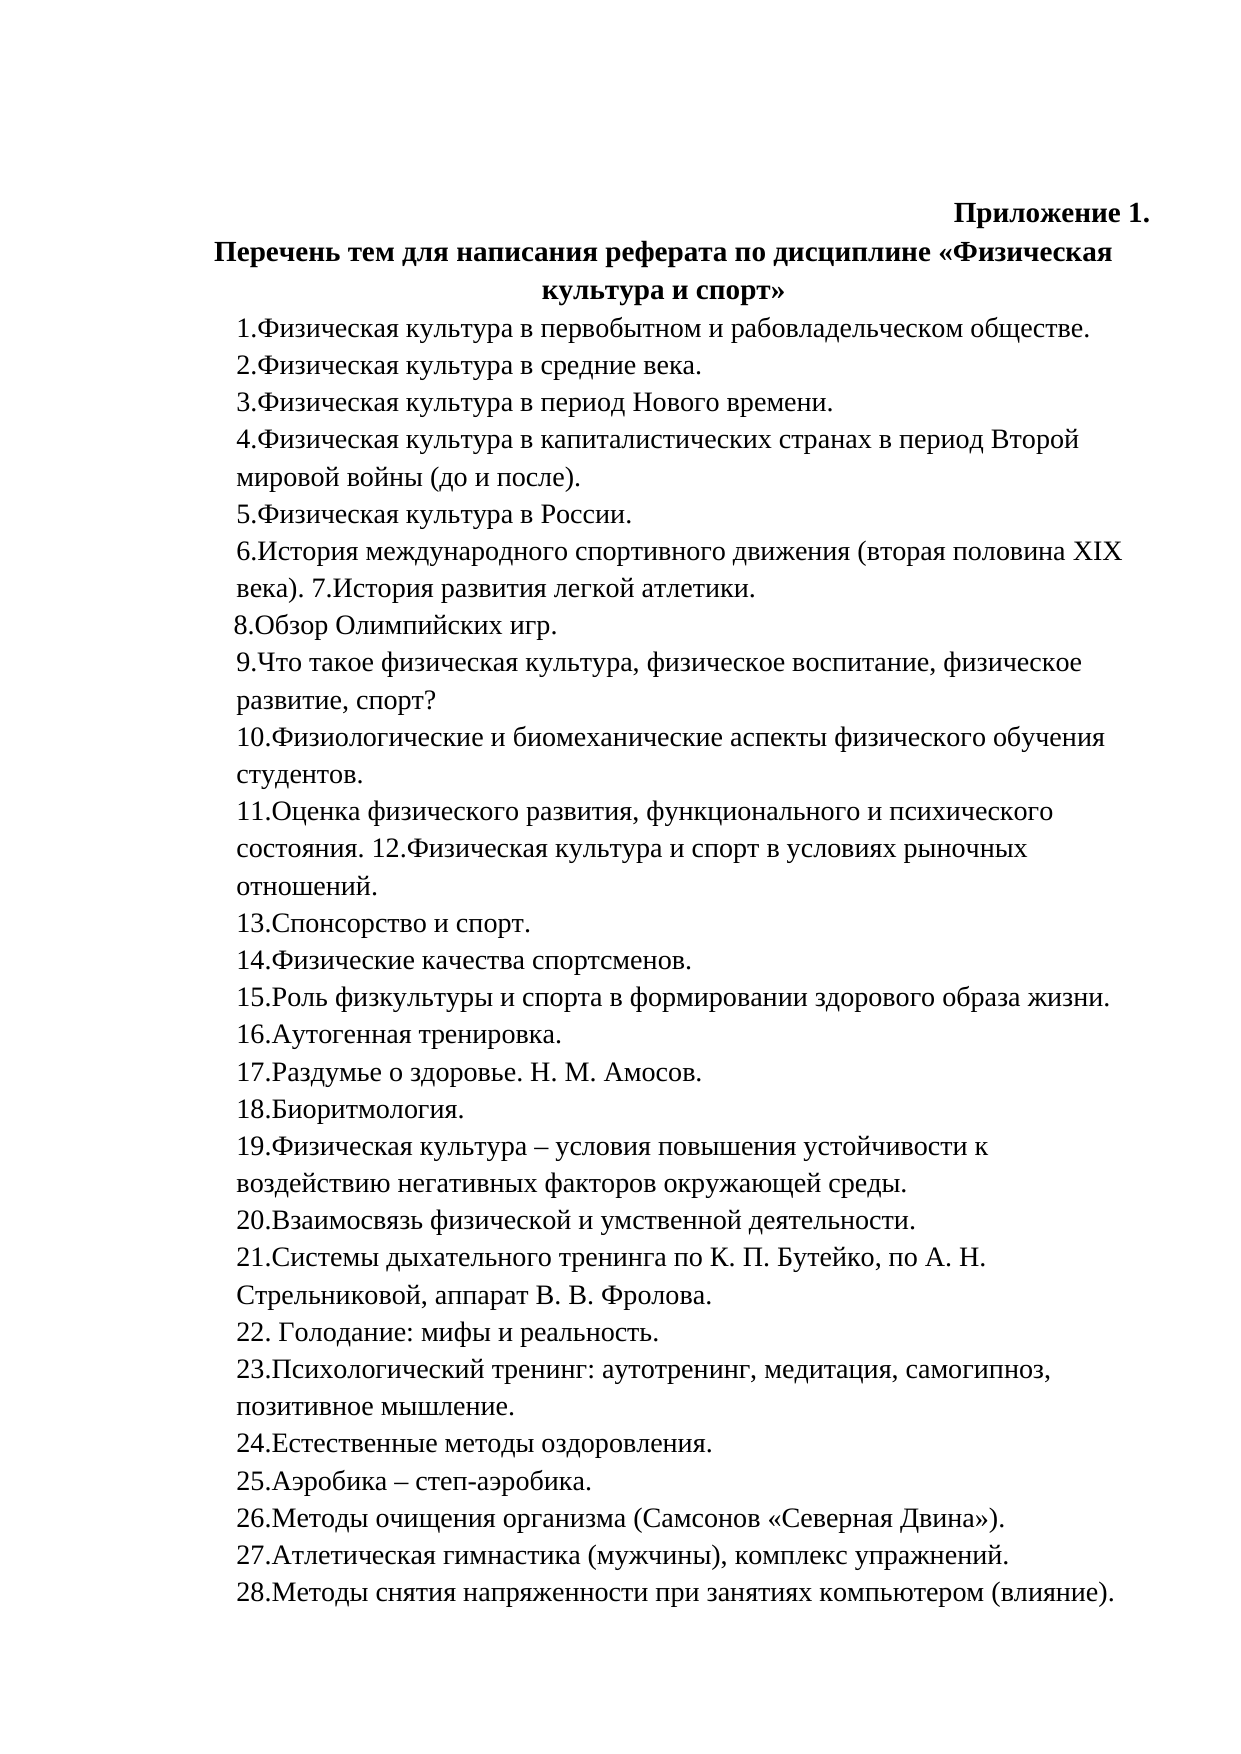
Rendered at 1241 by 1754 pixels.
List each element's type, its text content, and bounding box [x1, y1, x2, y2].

text 3.Физическая культура в период Нового времени. [236, 385, 1150, 418]
text 26.Методы очищения организма (Самсонов «Северная Двина»). [236, 1501, 1150, 1533]
text 9.Что такое физическая культура, физическое воспитание, физическое развитие, спорт? [236, 646, 1150, 715]
text 18.Биоритмология. [236, 1092, 1150, 1124]
text 15.Роль физкультуры и спорта в формировании здорового образа жизни. 16.Аутогенная тренировка. [236, 980, 1150, 1050]
text 5.Физическая культура в России. [236, 497, 1150, 529]
text Перечень тем для написания реферата по дисциплине «Физическая культура и спорт» [177, 234, 1150, 306]
text 20.Взаимосвязь физической и умственной деятельности. [236, 1203, 1150, 1236]
text 19.Физическая культура – условия повышения устойчивости к воздействию негативных факторов окружающей среды. [236, 1129, 1150, 1198]
text 22. Голодание: мифы и реальность. [236, 1315, 1150, 1347]
text 6.История международного спортивного движения (вторая половина XIX века). 7.История развития легкой атлетики. [236, 534, 1150, 603]
text 25.Аэробика – степ-аэробика. [236, 1464, 1150, 1496]
text 14.Физические качества спортсменов. [236, 943, 1150, 975]
text 13.Спонсорство и спорт. [236, 906, 1150, 938]
text 11.Оценка физического развития, функционального и психического состояния. 12.Физическая культура и спорт в условиях рыночных отношений. [236, 794, 1150, 901]
text 23.Психологический тренинг: аутотренинг, медитация, самогипноз, позитивное мышление. [236, 1352, 1150, 1422]
text 27.Атлетическая гимнастика (мужчины), комплекс упражнений. [236, 1538, 1150, 1570]
text 21.Системы дыхательного тренинга по К. П. Бутейко, по А. Н. Стрельниковой, аппарат В. В. Фролова. [236, 1241, 1150, 1310]
text Приложение 1. [177, 195, 1150, 229]
text 1.Физическая культура в первобытном и рабовладельческом обществе. 2.Физическая культура в средние века. [236, 311, 1150, 380]
text 10.Физиологические и биомеханические аспекты физического обучения студентов. [236, 720, 1150, 789]
text 28.Методы снятия напряженности при занятиях компьютером (влияние). [236, 1575, 1150, 1608]
text 4.Физическая культура в капиталистических странах в период Второй мировой войны (до и после). [236, 422, 1150, 492]
text 8.Обзор Олимпийских игр. [177, 608, 1150, 641]
text 24.Естественные методы оздоровления. [236, 1426, 1150, 1459]
text 17.Раздумье о здоровье. Н. М. Амосов. [236, 1054, 1150, 1087]
